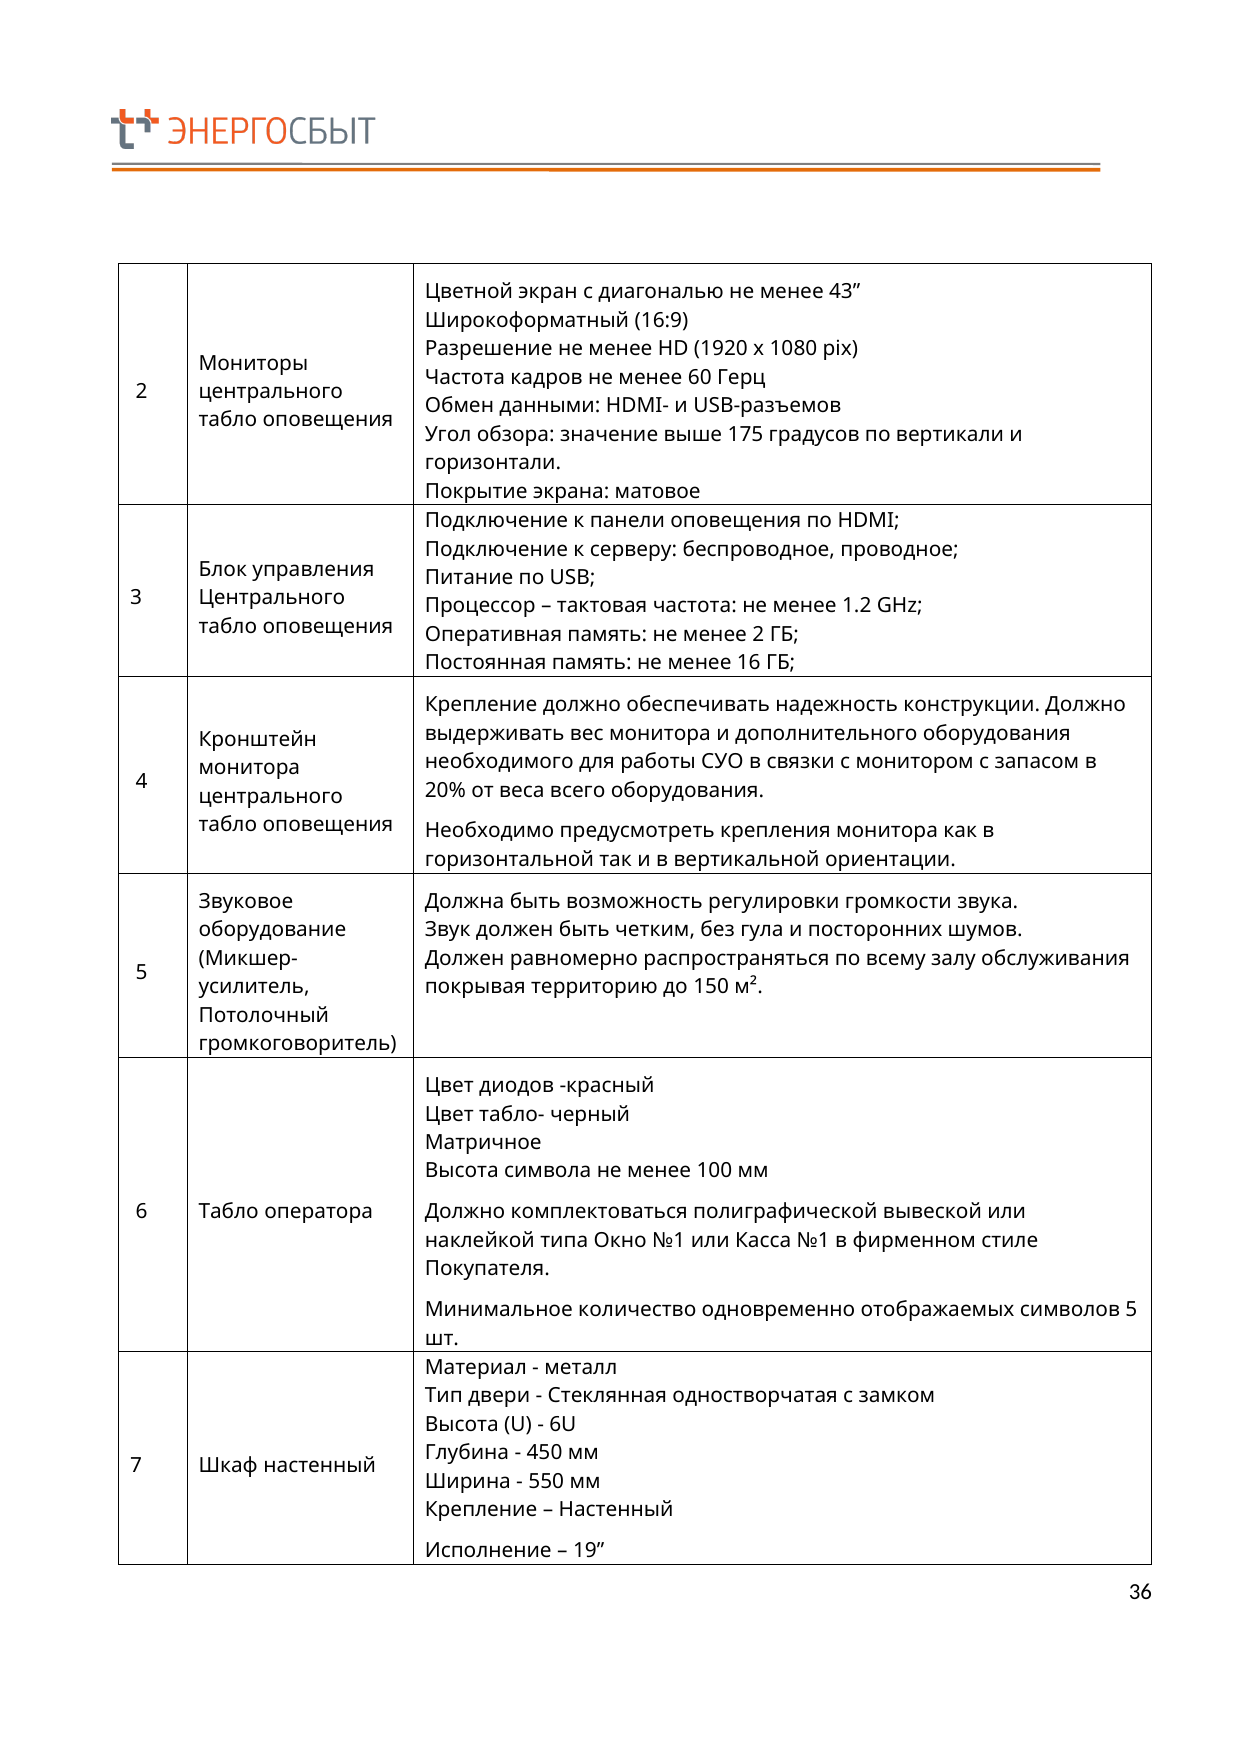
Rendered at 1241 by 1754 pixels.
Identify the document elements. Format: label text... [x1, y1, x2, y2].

table_cell Подключение к панели оповещения по HDMI; Подключение к серверу: беспроводное, проводное; Питание по USB; Процессор – тактовая частота: не менее 1.2 GHz; Оперативная память: не менее 2 ГБ; Постоянная память: не менее 16 ГБ; [414, 505, 1151, 676]
table_cell 6 [119, 1058, 187, 1351]
table_cell Крепление должно обеспечивать надежность конструкции. Должно выдерживать вес монитора и дополнительного оборудования необходимого для работы СУО в связки с монитором с запасом в 20% от веса всего оборудования. Необходимо предусмотреть крепления монитора как в горизонтальной так и в вертикальной ориентации. [414, 677, 1151, 872]
table_cell Цветной экран с диагональю не менее 43” Широкоформатный (16:9) Разрешение не менее HD (1920 x 1080 pix) Частота кадров не менее 60 Герц Обмен данными: HDMI- и USB-разъемов Угол обзора: значение выше 175 градусов по вертикали и горизонтали. Покрытие экрана: матовое [414, 264, 1151, 504]
table_cell Блок управления Центрального табло оповещения [188, 505, 413, 676]
table_cell 5 [119, 874, 187, 1057]
table_cell Мониторы центрального табло оповещения [188, 264, 413, 504]
table_cell 4 [119, 677, 187, 872]
table_cell 2 [119, 264, 187, 504]
table_cell Звуковое оборудование (Микшер-усилитель, Потолочный громкоговоритель) [188, 874, 413, 1057]
table_cell Кронштейн монитора центрального табло оповещения [188, 677, 413, 872]
table_cell Цвет диодов -красный Цвет табло- черный Матричное Высота символа не менее 100 мм Должно комплектоваться полиграфической вывеской или наклейкой типа Окно №1 или Касса №1 в фирменном стиле Покупателя. Минимальное количество одновременно отображаемых символов 5 шт. [414, 1058, 1151, 1351]
table_cell Шкаф настенный [188, 1352, 413, 1564]
table_cell Материал - металл Тип двери - Стеклянная одностворчатая с замком Высота (U) - 6U Глубина - 450 мм Ширина - 550 мм Крепление – Настенный Исполнение – 19” [414, 1352, 1151, 1564]
table_cell 3 [119, 505, 187, 676]
table_cell Табло оператора [188, 1058, 413, 1351]
table_cell 7 [119, 1352, 187, 1564]
table_cell Должна быть возможность регулировки громкости звука. Звук должен быть четким, без гула и посторонних шумов. Должен равномерно распространяться по всему залу обслуживания покрывая территорию до 150 м². [414, 874, 1151, 1057]
picture [111, 109, 380, 149]
